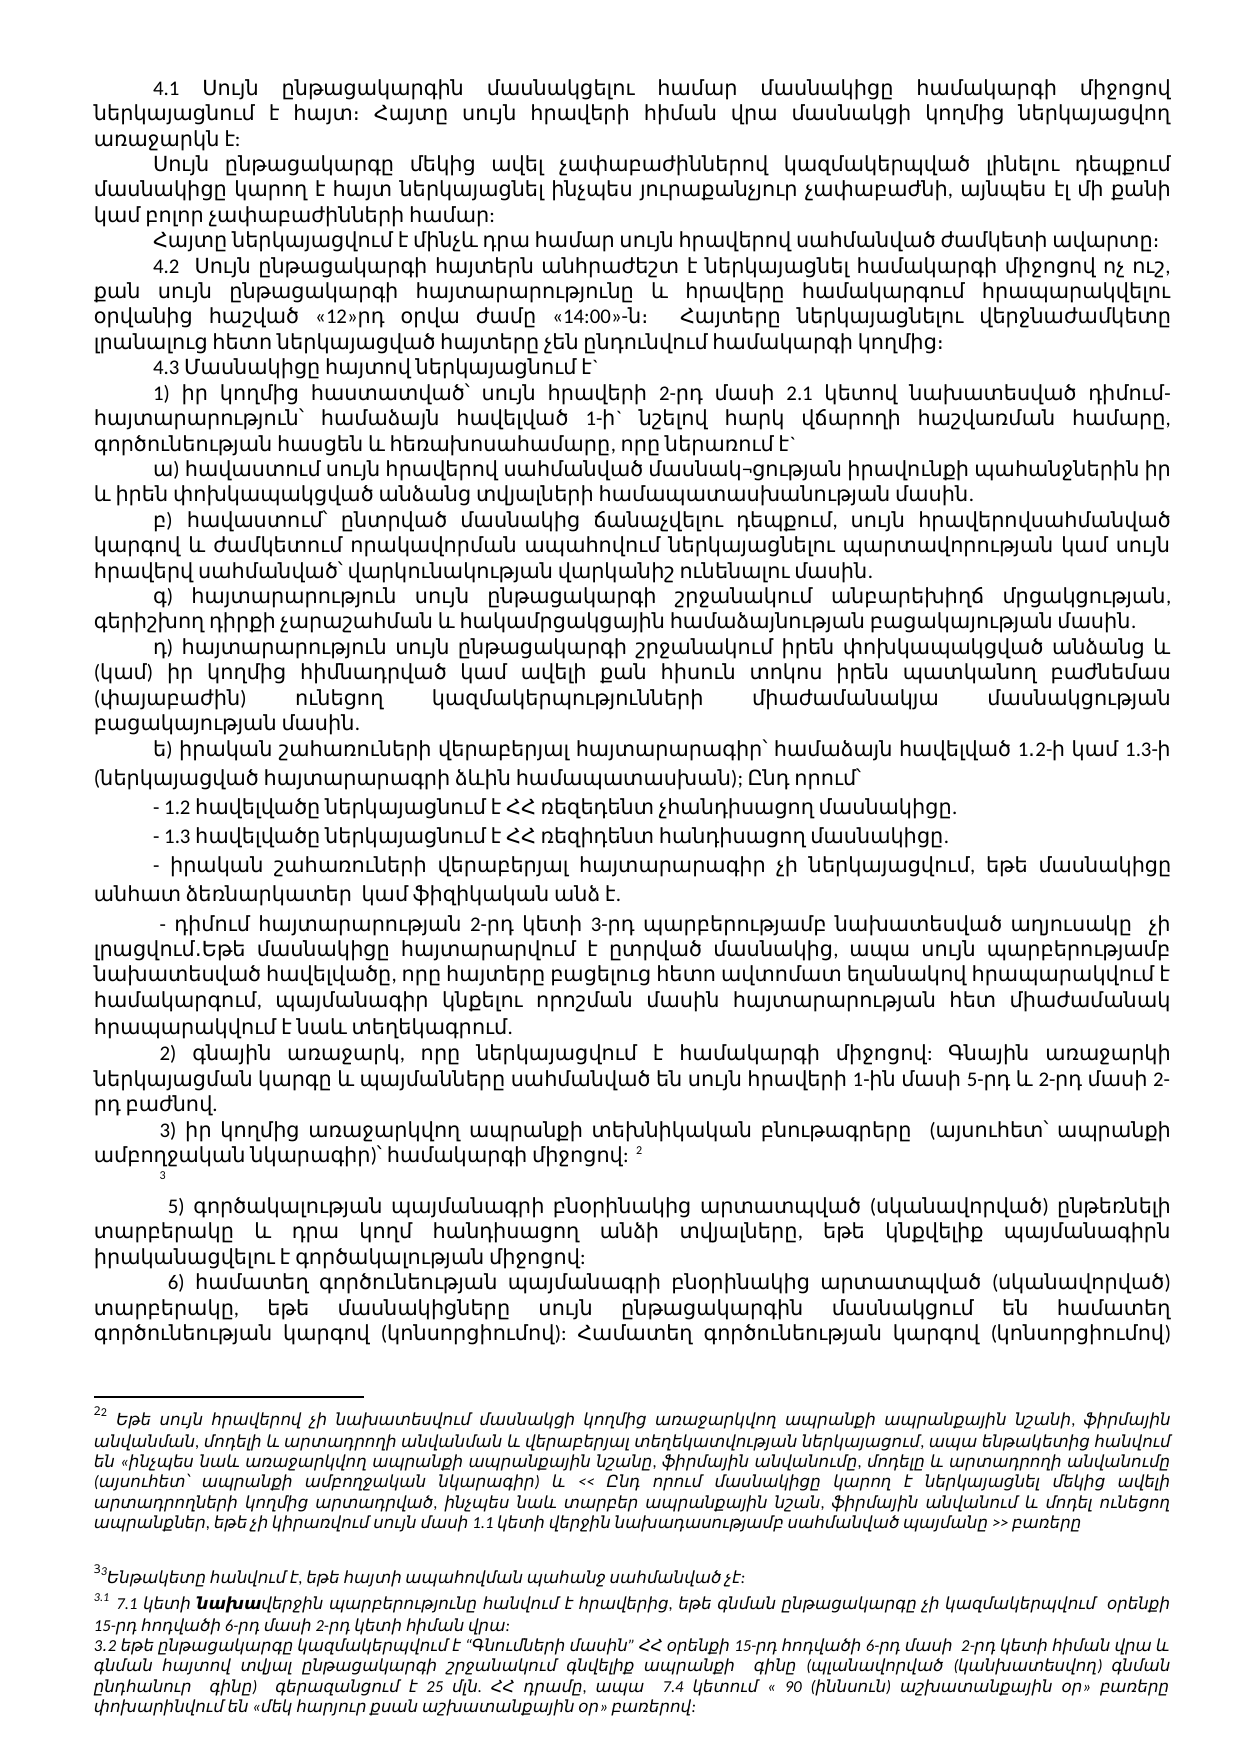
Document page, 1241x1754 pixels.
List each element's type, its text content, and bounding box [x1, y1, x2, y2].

text 3) իր կողմից առաջարկվող ապրանքի տեխնիկական բնութագրերը (այսուհետ՝ ապրանքի ամբողջական նկարագիր)՝ համակարգի միջոցով: 2 [94, 1117, 1171, 1168]
text ա) հավաստում սույն հրավերով սահմանված մասնակ¬ցության իրավունքի պահանջներին իր և իրեն փոխկապակցված անձանց տվյալների համապատասխանության մասին. [94, 456, 1171, 507]
text բ) հավաստում՝ ընտրված մասնակից ճանաչվելու դեպքում, սույն հրավերովսահմանված կարգով և ժամկետում որակավորման ապահովում ներկայացնելու պարտավորության կամ սույն հրավերվ սահմանված՝ վարկունակության վարկանիշ ունենալու մասին. [94, 507, 1171, 583]
text 4.1 Սույն ընթացակարգին մասնակցելու համար մասնակիցը համակարգի միջոցով ներկայացնում է հայտ։ Հայտը սույն հրավերի հիման վրա մասնակցի կողմից ներկայացվող առաջարկն է: [94, 75, 1171, 151]
text 4.2 Սույն ընթացակարգի հայտերն անհրաժեշտ է ներկայացնել համակարգի միջոցով ոչ ուշ, քան սույն ընթացակարգի հայտարարությունը և հրավերը համակարգում հրապարակվելու օրվանից հաշված «12»րդ օրվա ժամը «14:00»-ն։ Հայտերը ներկայացնելու վերջնաժամկետը լրանալուց հետո ներկայացված հայտերը չեն ընդունվում համակարգի կողմից։ [94, 253, 1171, 354]
text գ) հայտարարություն սույն ընթացակարգի շրջանակում անբարեխիղճ մրցակցության, գերիշխող դիրքի չարաշահման և հակամրցակցային համաձայնության բացակայության մասին. [94, 583, 1171, 634]
text դ) հայտարարություն սույն ընթացակարգի շրջանակում իրեն փոխկապակցված անձանց և (կամ) իր կողմից հիմնադրված կամ ավելի քան հիսուն տոկոս իրեն պատկանող բաժնեմաս (փայաբաժին) ունեցող կազմակերպությունների միաժամանակյա մասնակցության բացակայության մասին. [94, 634, 1171, 736]
text Հայտը ներկայացվում է մինչև դրա համար սույն հրավերով սահմանված ժամկետի ավարտը։ [94, 227, 1171, 253]
text - 1.2 հավելվածը ներկայացնում է ՀՀ ռեզեդենտ չհանդիսացող մասնակիցը. [94, 794, 1171, 819]
text ե) իրական շահառուների վերաբերյալ հայտարարագիր՝ համաձայն հավելված 1․2-ի կամ 1.3-ի (ներկայացված հայտարարագրի ձևին համապատասխան); Ընդ որում՝ [94, 736, 1171, 790]
text 3 [94, 1168, 1171, 1193]
text Սույն ընթացակարգը մեկից ավել չափաբաժիններով կազմակերպված լինելու դեպքում մասնակիցը կարող է հայտ ներկայացնել ինչպես յուրաքանչյուր չափաբաժնի, այնպես էլ մի քանի կամ բոլոր չափաբաժինների համար: [94, 151, 1171, 227]
text 4.3 Մասնակիցը հայտով ներկայացնում է` [94, 354, 1171, 380]
text - իրական շահառուների վերաբերյալ հայտարարագիր չի ներկայացվում, եթե մասնակիցը անհատ ձեռնարկատեր կամ ֆիզիկական անձ է. [94, 852, 1171, 907]
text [94, 1269, 1171, 1346]
text 5) գործակալության պայմանագրի բնօրինակից արտատպված (սկանավորված) ընթեռնելի տարբերակը և դրա կողմ հանդիսացող անձի տվյալները, եթե կնքվելիք պայմանագիրն իրականացվելու է գործակալության միջոցով: [94, 1193, 1171, 1269]
text - դիմում հայտարարության 2-րդ կետի 3-րդ պարբերությամբ նախատեսված աղյուսակը չի լրացվում․Եթե մասնակիցը հայտարարվում է ըտրված մասնակից, ապա սույն պարբերությամբ նախատեսված հավելվածը, որը հայտերը բացելուց հետո ավտոմատ եղանակով հրապարակվում է համակարգում, պայմանագիր կնքելու որոշման մասին հայտարարության հետ միաժամանակ հրապարակվում է նաև տեղեկագրում. [94, 911, 1171, 1041]
text 1) իր կողմից հաստատված՝ սույն հրավերի 2-րդ մասի 2.1 կետով նախատեսված դիմում-հայտարարություն՝ համաձայն հավելված 1-ի` նշելով հարկ վճարողի հաշվառման համարը, գործունեության հասցեն և հեռախոսահամարը, որը ներառում է` [94, 380, 1171, 456]
text - 1.3 հավելվածը ներկայացնում է ՀՀ ռեզիդենտ հանդիսացող մասնակիցը. [94, 823, 1171, 849]
text 2) գնային առաջարկ, որը ներկայացվում է համակարգի միջոցով: Գնային առաջարկի ներկայացման կարգը և պայմանները սահմանված են սույն հրավերի 1-ին մասի 5-րդ և 2-րդ մասի 2-րդ բաժնով. [94, 1041, 1171, 1117]
